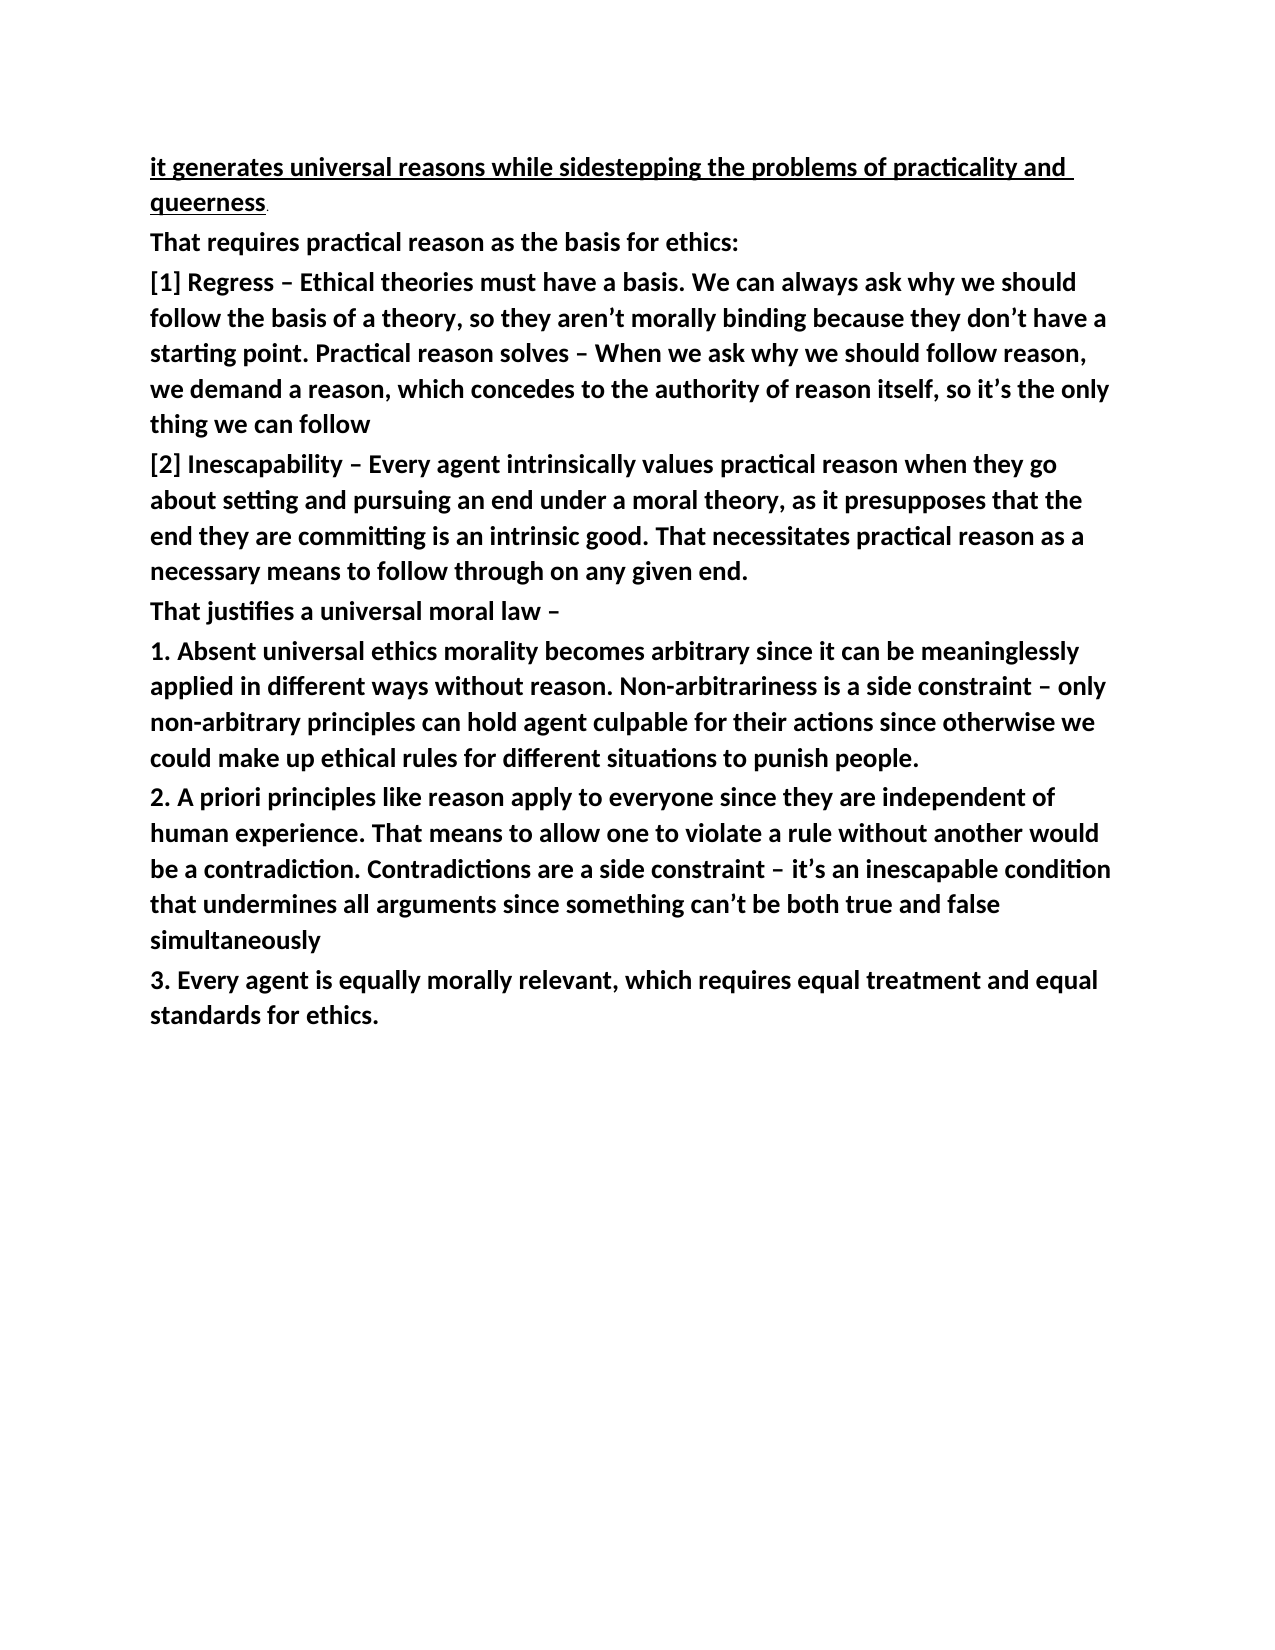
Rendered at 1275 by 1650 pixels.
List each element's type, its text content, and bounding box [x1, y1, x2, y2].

subtitle 1. Absent universal ethics morality becomes arbitrary since it can be meaninglessly applied in different ways without reason. Non-arbitrariness is a side constraint – only non-arbitrary principles can hold agent culpable for their actions since otherwise we could make up ethical rules for different situations to punish people. [150, 634, 1125, 774]
subtitle 3. Every agent is equally morally relevant, which requires equal treatment and equal standards for ethics. [150, 963, 1125, 1032]
subtitle That justifies a universal moral law – [150, 594, 1125, 627]
subtitle 2. A priori principles like reason apply to everyone since they are independent of human experience. That means to allow one to violate a rule without another would be a contradiction. Contradictions are a side constraint – it’s an inescapable condition that undermines all arguments since something can’t be both true and false simultaneously [150, 781, 1125, 956]
subtitle [1] Regress – Ethical theories must have a basis. We can always ask why we should follow the basis of a theory, so they aren’t morally binding because they don’t have a starting point. Practical reason solves – When we ask why we should follow reason, we demand a reason, which concedes to the authority of reason itself, so it’s the only thing we can follow [150, 265, 1125, 441]
subtitle [2] Inescapability – Every agent intrinsically values practical reason when they go about setting and pursuing an end under a moral theory, as it presupposes that the end they are committing is an intrinsic good. That necessitates practical reason as a necessary means to follow through on any given end. [150, 447, 1125, 587]
subtitle That requires practical reason as the basis for ethics: [150, 225, 1125, 258]
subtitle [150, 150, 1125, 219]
